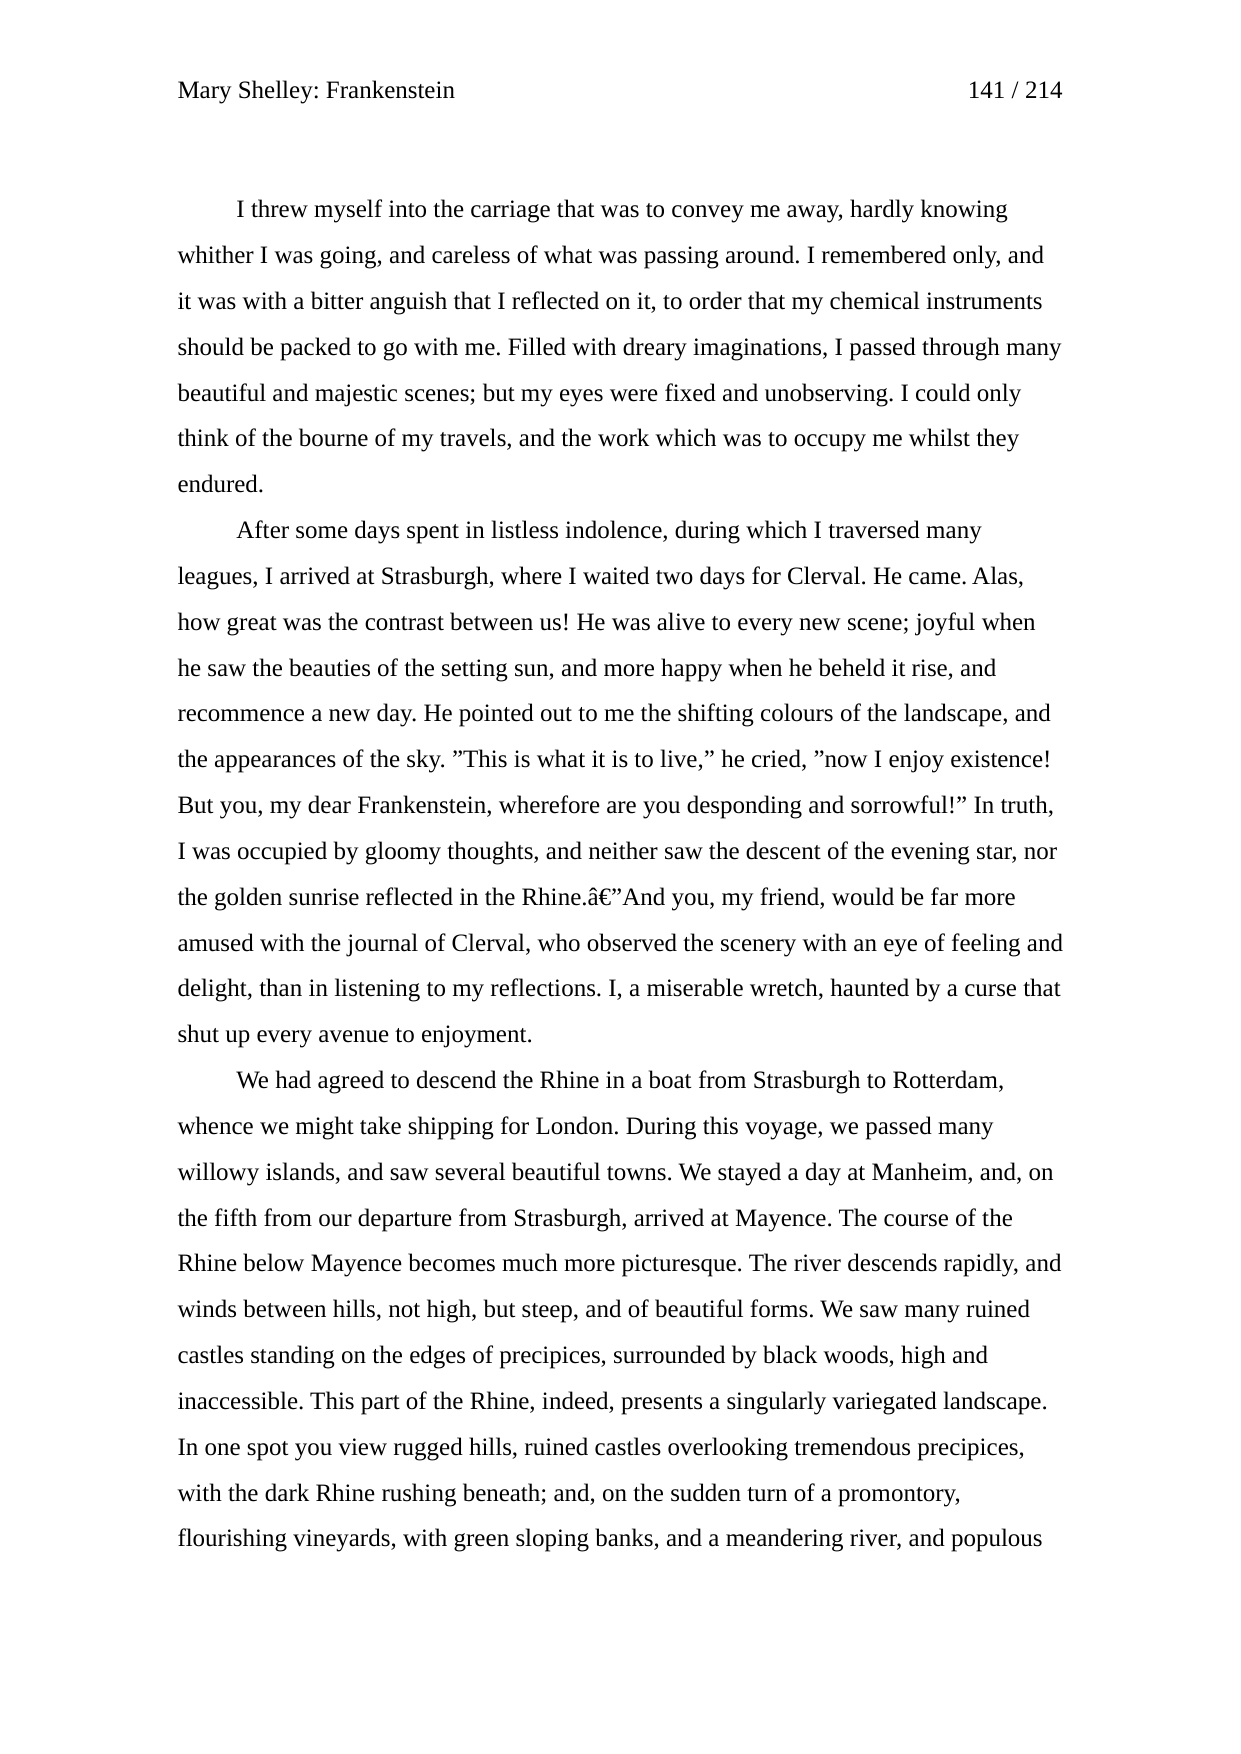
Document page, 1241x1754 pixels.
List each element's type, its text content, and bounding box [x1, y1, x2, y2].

text I threw myself into the carriage that was to convey me away, hardly knowing whither I was going, and careless of what was passing around. I remembered only, and it was with a bitter anguish that I reflected on it, to order that my chemical instruments should be packed to go with me. Filled with dreary imaginations, I passed through many beautiful and majestic scenes; but my eyes were fixed and unobserving. I could only think of the bourne of my travels, and the work which was to occupy me whilst they endured. [177, 177, 1063, 498]
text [177, 1048, 1063, 1552]
text After some days spent in listless indolence, during which I traversed many leagues, I arrived at Strasburgh, where I waited two days for Clerval. He came. Alas, how great was the contrast between us! He was alive to every new scene; joyful when he saw the beauties of the setting sun, and more happy when he beheld it rise, and recommence a new day. He pointed out to me the shifting colours of the landscape, and the appearances of the sky. ”This is what it is to live,” he cried, ”now I enjoy existence! But you, my dear Frankenstein, wherefore are you desponding and sorrowful!” In truth, I was occupied by gloomy thoughts, and neither saw the descent of the evening star, nor the golden sunrise reflected in the Rhine.â€”And you, my friend, would be far more amused with the journal of Clerval, who observed the scenery with an eye of feeling and delight, than in listening to my reflections. I, a miserable wretch, haunted by a curse that shut up every avenue to enjoyment. [177, 498, 1063, 1048]
